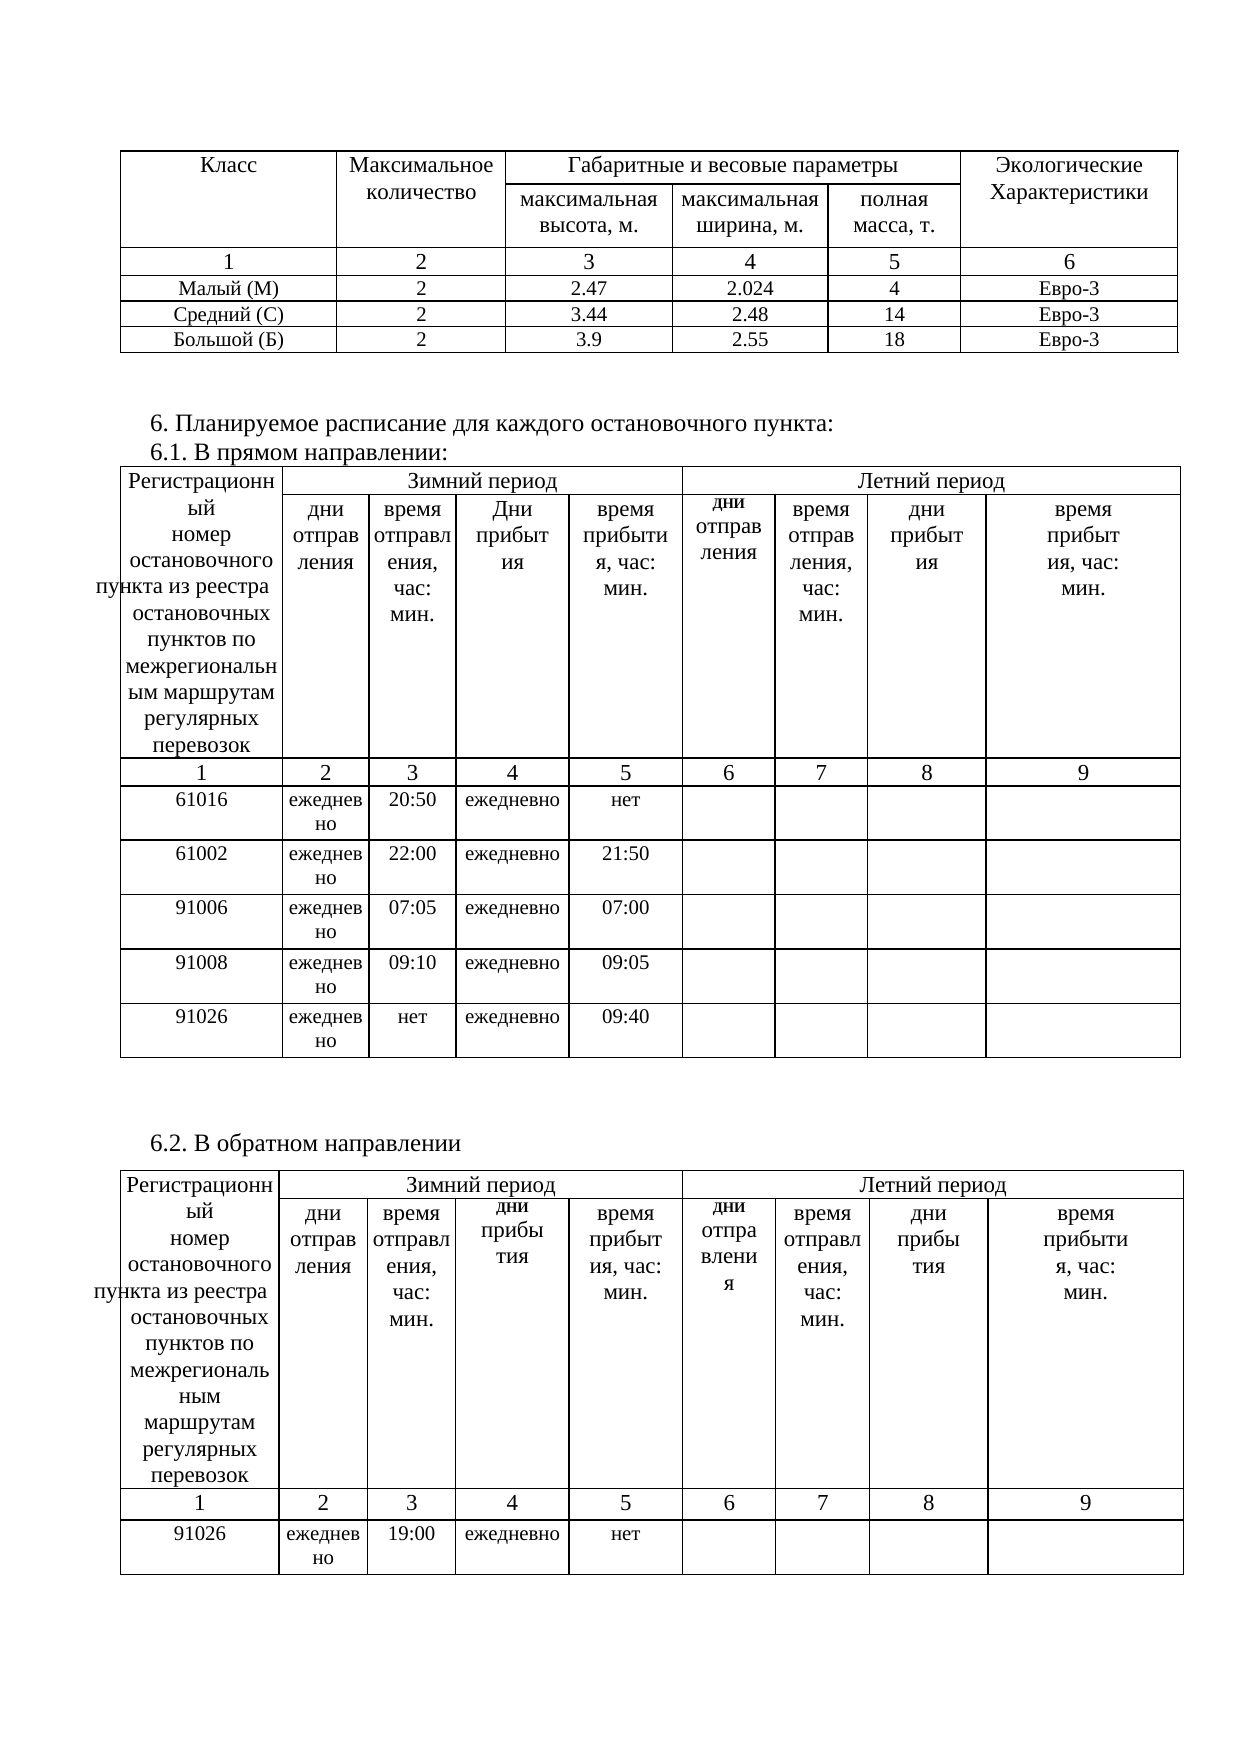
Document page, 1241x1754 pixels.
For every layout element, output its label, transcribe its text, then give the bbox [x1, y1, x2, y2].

table_cell 2 [337, 276, 505, 300]
table_cell 4 [457, 759, 568, 785]
table_cell 09:10 [370, 950, 455, 1002]
table_header Регистрационный номер остановочного пункта из реестра остановочных пунктов по межрегиональным маршрутам регулярных перевозок [121, 467, 282, 757]
table_cell 09:40 [570, 1004, 682, 1057]
table_header Зимний период [280, 1171, 682, 1198]
table_cell дни отправ ления [283, 495, 368, 757]
table_cell максимальная ширина, м. [673, 185, 827, 247]
table_cell Дни прибыт ия [457, 495, 568, 757]
table_header Габаритные и весовые параметры [506, 152, 960, 183]
table_header Класс [121, 152, 336, 247]
table_cell 2.48 [673, 302, 827, 326]
table_cell 3.9 [506, 327, 672, 351]
table_cell Малый (М) [121, 276, 336, 300]
table_cell ежедневно [457, 787, 568, 839]
table_cell 19:00 [368, 1521, 455, 1574]
table_cell время отправл ения, час: мин. [370, 495, 455, 757]
table_cell 91026 [121, 1004, 282, 1057]
table_cell ежедневно [283, 841, 368, 894]
table_cell 3 [370, 759, 455, 785]
table_cell 2 [283, 759, 368, 785]
table_cell [987, 950, 1180, 1002]
table_cell 07:00 [570, 895, 682, 948]
table_cell [776, 1521, 869, 1574]
table_cell 3.44 [506, 302, 672, 326]
table_cell дни прибы тия [870, 1199, 987, 1487]
table_cell Евро-3 [961, 302, 1177, 326]
table_cell 2.47 [506, 276, 672, 300]
table_cell ДНИ прибы тия [456, 1199, 568, 1487]
table_cell [683, 1004, 774, 1057]
table_cell время прибыт ия, час: мин. [987, 495, 1180, 757]
table_cell 61016 [121, 787, 282, 839]
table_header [121, 1171, 278, 1487]
table_header Летний период [683, 467, 1180, 493]
table_cell 2 [280, 1489, 367, 1519]
table_cell 1 [121, 1489, 278, 1519]
table_cell 6 [683, 1489, 775, 1519]
table_cell 8 [870, 1489, 987, 1519]
table_cell 61002 [121, 841, 282, 894]
table_cell ежедневно [283, 950, 368, 1002]
table_cell 5 [829, 248, 960, 274]
table_cell дни прибыт ия [868, 495, 985, 757]
table_cell [987, 895, 1180, 948]
table_cell нет [570, 787, 682, 839]
table_cell 3 [506, 248, 672, 274]
table_cell ежедневно [457, 950, 568, 1002]
table_cell дни отправ ления [280, 1199, 367, 1487]
table_cell [683, 1521, 775, 1574]
table_cell максимальная высота, м. [506, 185, 672, 247]
table_cell ежедневно [283, 787, 368, 839]
text 6.2. В обратном направлении [150, 1128, 1090, 1157]
table_cell ДНИ отпра влени я [683, 1199, 775, 1487]
table_cell ежедневно [283, 895, 368, 948]
table_header Зимний период [283, 467, 682, 493]
table_cell 07:05 [370, 895, 455, 948]
table_cell [868, 841, 985, 894]
table_header Максимальное количество [337, 152, 505, 247]
table_cell Евро-3 [961, 276, 1177, 300]
table_cell ежедневно [283, 1004, 368, 1057]
table_cell 09:05 [570, 950, 682, 1002]
table_cell 5 [570, 759, 682, 785]
table_cell 91006 [121, 895, 282, 948]
table_cell нет [370, 1004, 455, 1057]
table_cell 5 [570, 1489, 682, 1519]
table_cell [868, 950, 985, 1002]
table_cell ежедневно [457, 841, 568, 894]
table_cell 4 [829, 276, 960, 300]
table_cell Большой (Б) [121, 327, 336, 351]
table_cell 2 [337, 248, 505, 274]
table_cell Евро-3 [961, 327, 1177, 351]
table_cell [868, 1004, 985, 1057]
table_cell полная масса, т. [829, 185, 960, 247]
table_cell ежедневно [457, 895, 568, 948]
table_cell 4 [456, 1489, 568, 1519]
table_header Экологические Характеристики [961, 152, 1177, 247]
table_cell время прибыти я, час: мин. [570, 495, 682, 757]
table_cell 9 [987, 759, 1180, 785]
table_cell 21:50 [570, 841, 682, 894]
table_cell 1 [121, 248, 336, 274]
table_cell нет [570, 1521, 682, 1574]
table_cell ежедневно [280, 1521, 367, 1574]
table_cell 91008 [121, 950, 282, 1002]
table_cell 6 [961, 248, 1177, 274]
table_cell Средний (С) [121, 302, 336, 326]
table_cell [989, 1521, 1183, 1574]
text 6.1. В прямом направлении: [150, 437, 1090, 466]
table_cell 4 [673, 248, 827, 274]
table_cell [776, 950, 867, 1002]
table_cell время отправ ления, час: мин. [776, 495, 867, 757]
text 6. Планируемое расписание для каждого остановочного пункта: [150, 408, 1090, 437]
table_cell 20:50 [370, 787, 455, 839]
table_cell [776, 787, 867, 839]
table_cell [870, 1521, 987, 1574]
table_cell 9 [989, 1489, 1183, 1519]
table_cell [987, 787, 1180, 839]
table_cell 91026 [121, 1521, 278, 1574]
table_cell [683, 950, 774, 1002]
table_cell [683, 787, 774, 839]
table_cell 2 [337, 302, 505, 326]
table_cell 3 [368, 1489, 455, 1519]
table_cell 22:00 [370, 841, 455, 894]
table_cell 2.024 [673, 276, 827, 300]
table_cell 8 [868, 759, 985, 785]
table_cell ежедневно [457, 1004, 568, 1057]
table_cell время отправл ения, час: мин. [776, 1199, 869, 1487]
table_cell [987, 1004, 1180, 1057]
table_cell 2 [337, 327, 505, 351]
table_header Летний период [683, 1171, 1183, 1198]
table_cell 7 [776, 1489, 869, 1519]
table_cell [683, 841, 774, 894]
table_cell [683, 895, 774, 948]
table_cell 6 [683, 759, 774, 785]
table_cell время отправл ения, час: мин. [368, 1199, 455, 1487]
table_cell [987, 841, 1180, 894]
table_cell [868, 787, 985, 839]
table_cell [776, 895, 867, 948]
table_cell время прибыти я, час: мин. [989, 1199, 1183, 1487]
table_cell 14 [829, 302, 960, 326]
table_cell 7 [776, 759, 867, 785]
table_cell 1 [121, 759, 282, 785]
table_cell время прибыт ия, час: мин. [570, 1199, 682, 1487]
table_cell ежедневно [456, 1521, 568, 1574]
table_cell 18 [829, 327, 960, 351]
table_cell ДНИ отправ ления [683, 495, 774, 757]
table_cell [776, 841, 867, 894]
table_cell 2.55 [673, 327, 827, 351]
table_cell [776, 1004, 867, 1057]
table_cell [868, 895, 985, 948]
